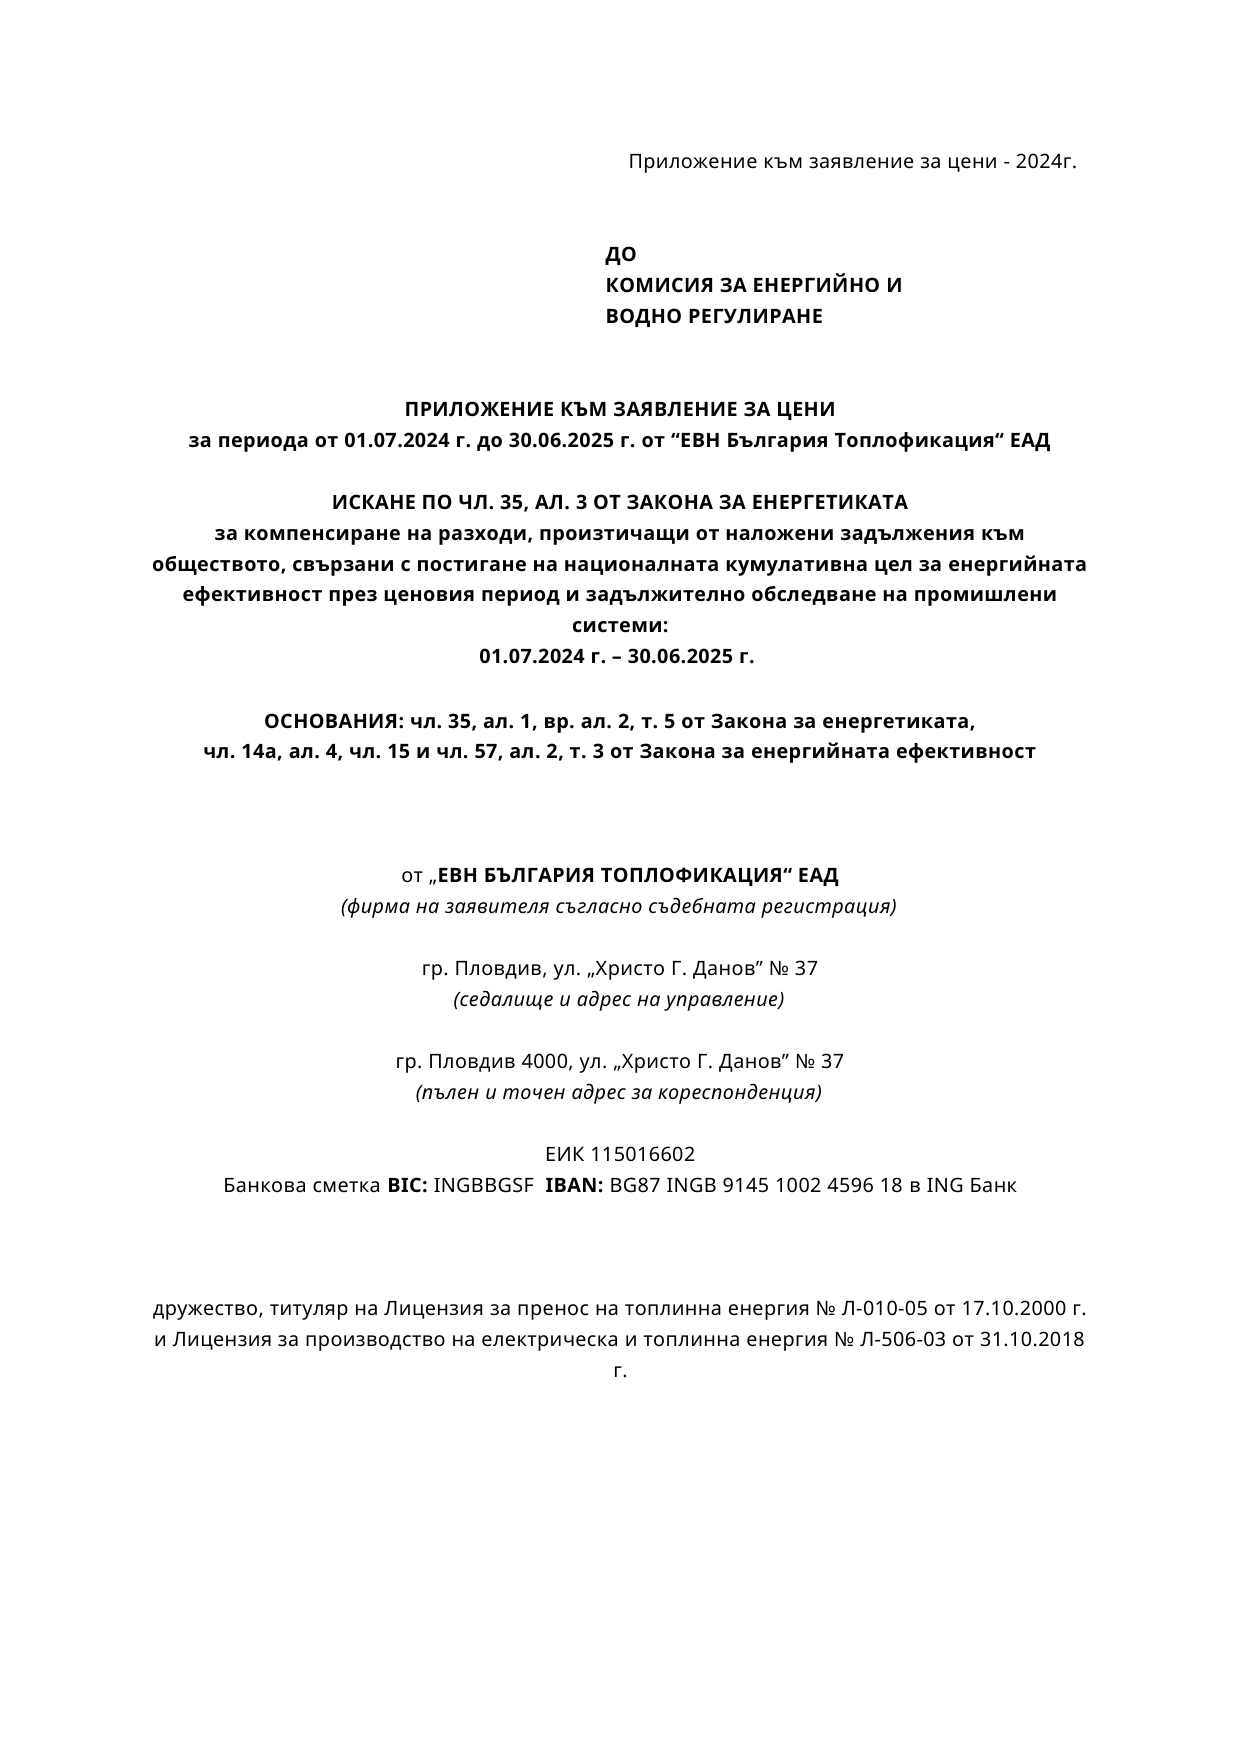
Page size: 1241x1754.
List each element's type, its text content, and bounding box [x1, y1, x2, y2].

text КОМИСИЯ ЗА ЕНЕРГИЙНО И [605, 271, 1093, 298]
text Приложение към заявление за цени - 2024г. [163, 148, 1078, 174]
text от „ЕВН БЪЛГАРИЯ ТОПЛОФИКАЦИЯ“ ЕАД [148, 862, 1093, 888]
text ПРИЛОЖЕНИЕ КЪМ ЗАЯВЛЕНИЕ ЗА ЦЕНИ [148, 395, 1093, 422]
text Банкова сметка BIC: INGBBGSF IBAN: BG87 INGB 9145 1002 4596 18 в ING Банк [148, 1171, 1093, 1198]
text гр. Пловдив, ул. „Христо Г. Данов” № 37 [148, 954, 1093, 981]
text ОСНОВАНИЯ: чл. 35, ал. 1, вр. ал. 2, т. 5 от Закона за енергетиката, [148, 707, 1093, 734]
text (фирма на заявителя съгласно съдебната регистрация) [148, 892, 1093, 919]
text дружество, титуляр на Лицензия за пренос на топлинна енергия № Л-010-05 от 17.10.2000 г. [148, 1295, 1093, 1322]
text гр. Пловдив 4000, ул. „Христо Г. Данов” № 37 [148, 1047, 1093, 1074]
text (седалище и адрес на управление) [148, 985, 1093, 1012]
text чл. 14а, ал. 4, чл. 15 и чл. 57, ал. 2, т. 3 от Закона за енергийната ефективност [148, 738, 1093, 765]
text ЕИК 115016602 [148, 1140, 1093, 1167]
text ИСКАНЕ ПО ЧЛ. 35, АЛ. 3 ОТ ЗАКОНА ЗА ЕНЕРГЕТИКАТА [148, 488, 1093, 515]
text ДО [605, 240, 1093, 267]
text (пълен и точен адрес за кореспонденция) [148, 1078, 1093, 1105]
text ВОДНО РЕГУЛИРАНЕ [605, 302, 1093, 329]
text 01.07.2024 г. – 30.06.2025 г. [148, 643, 1093, 703]
text за периода от 01.07.2024 г. до 30.06.2025 г. от “ЕВН България Топлофикация“ ЕАД [148, 426, 1093, 453]
text за компенсиране на разходи, произтичащи от наложени задължения към обществото, свързани с постигане на националната кумулативна цел за енергийната ефективност през ценовия период и задължително обследване на промишлени системи: [148, 519, 1093, 639]
text и Лицензия за производство на електрическа и топлинна енергия № Л-506-03 от 31.10.2018 г. [148, 1326, 1093, 1383]
